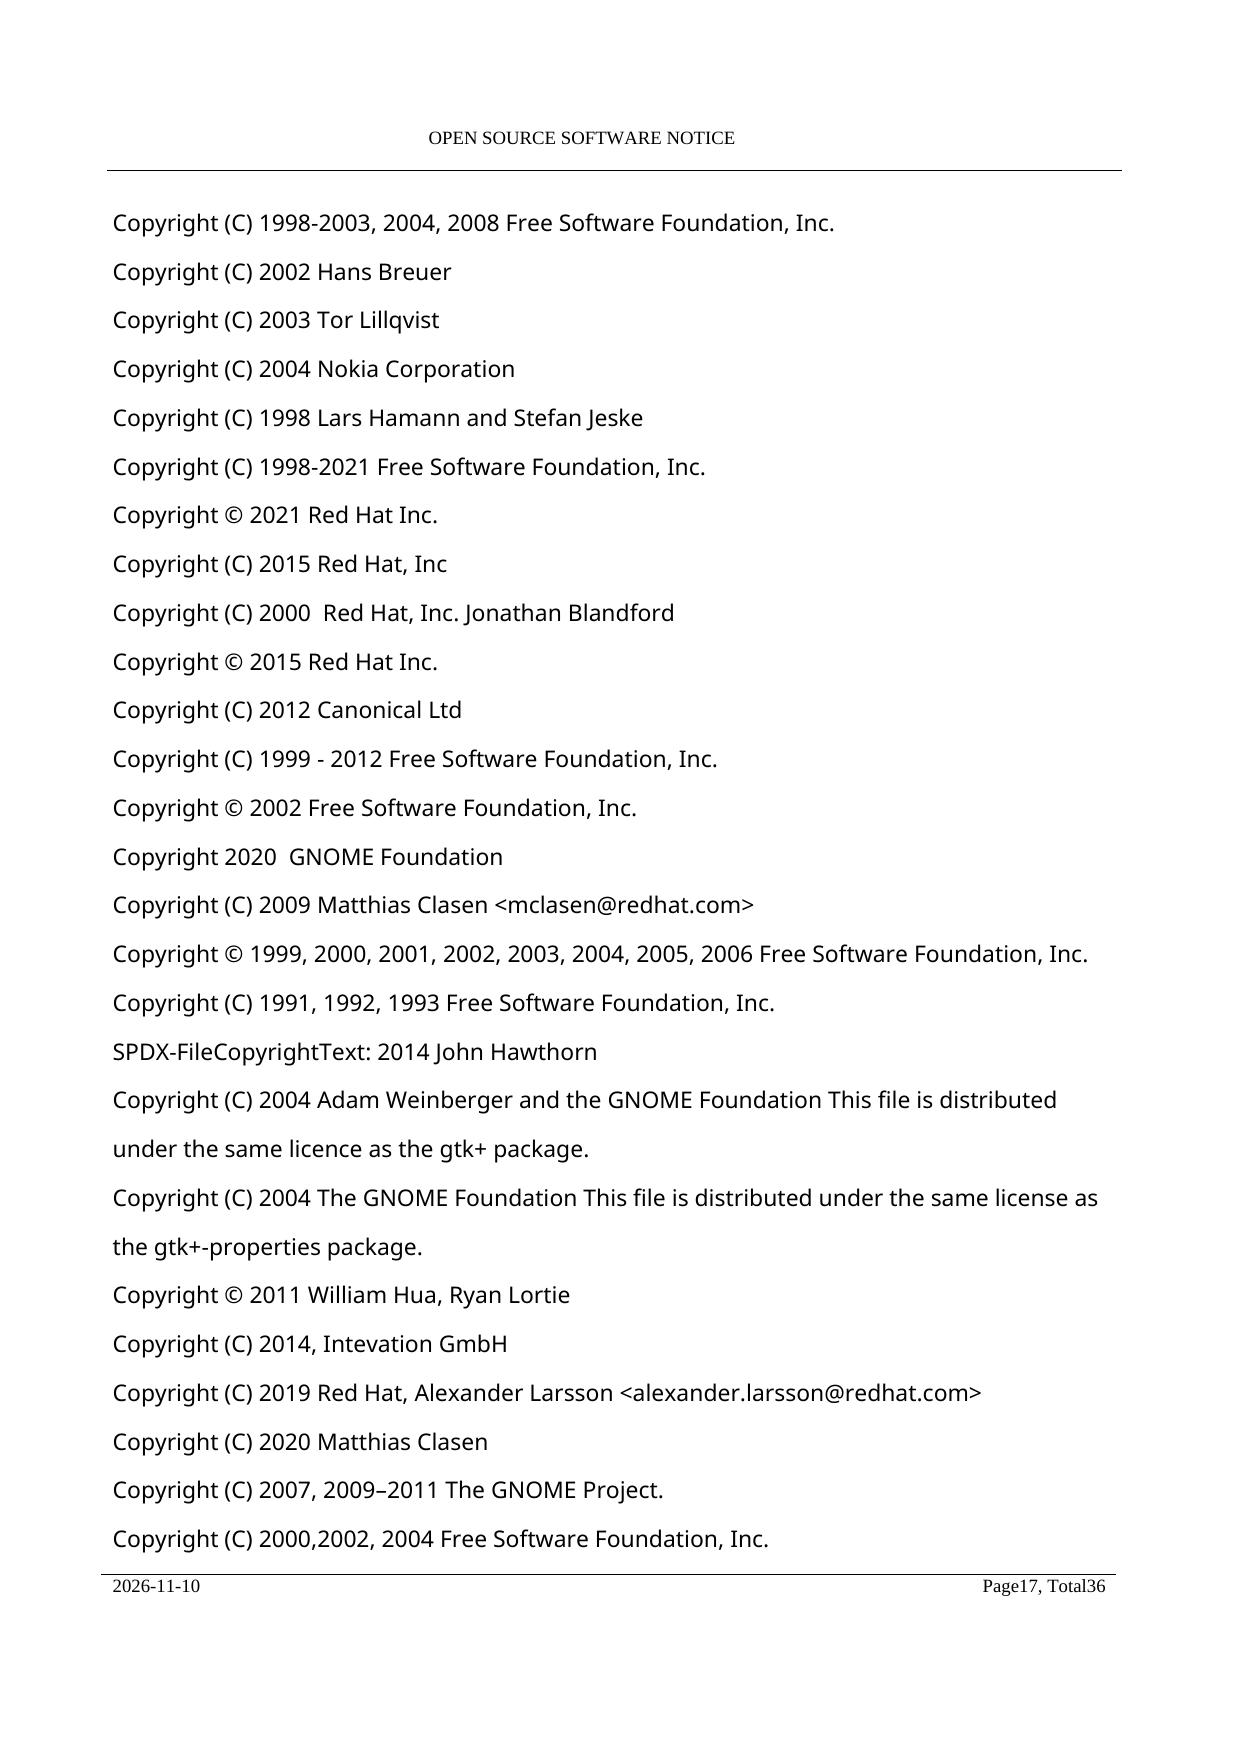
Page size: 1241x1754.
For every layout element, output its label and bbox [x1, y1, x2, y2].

text [112, 206, 1128, 1555]
